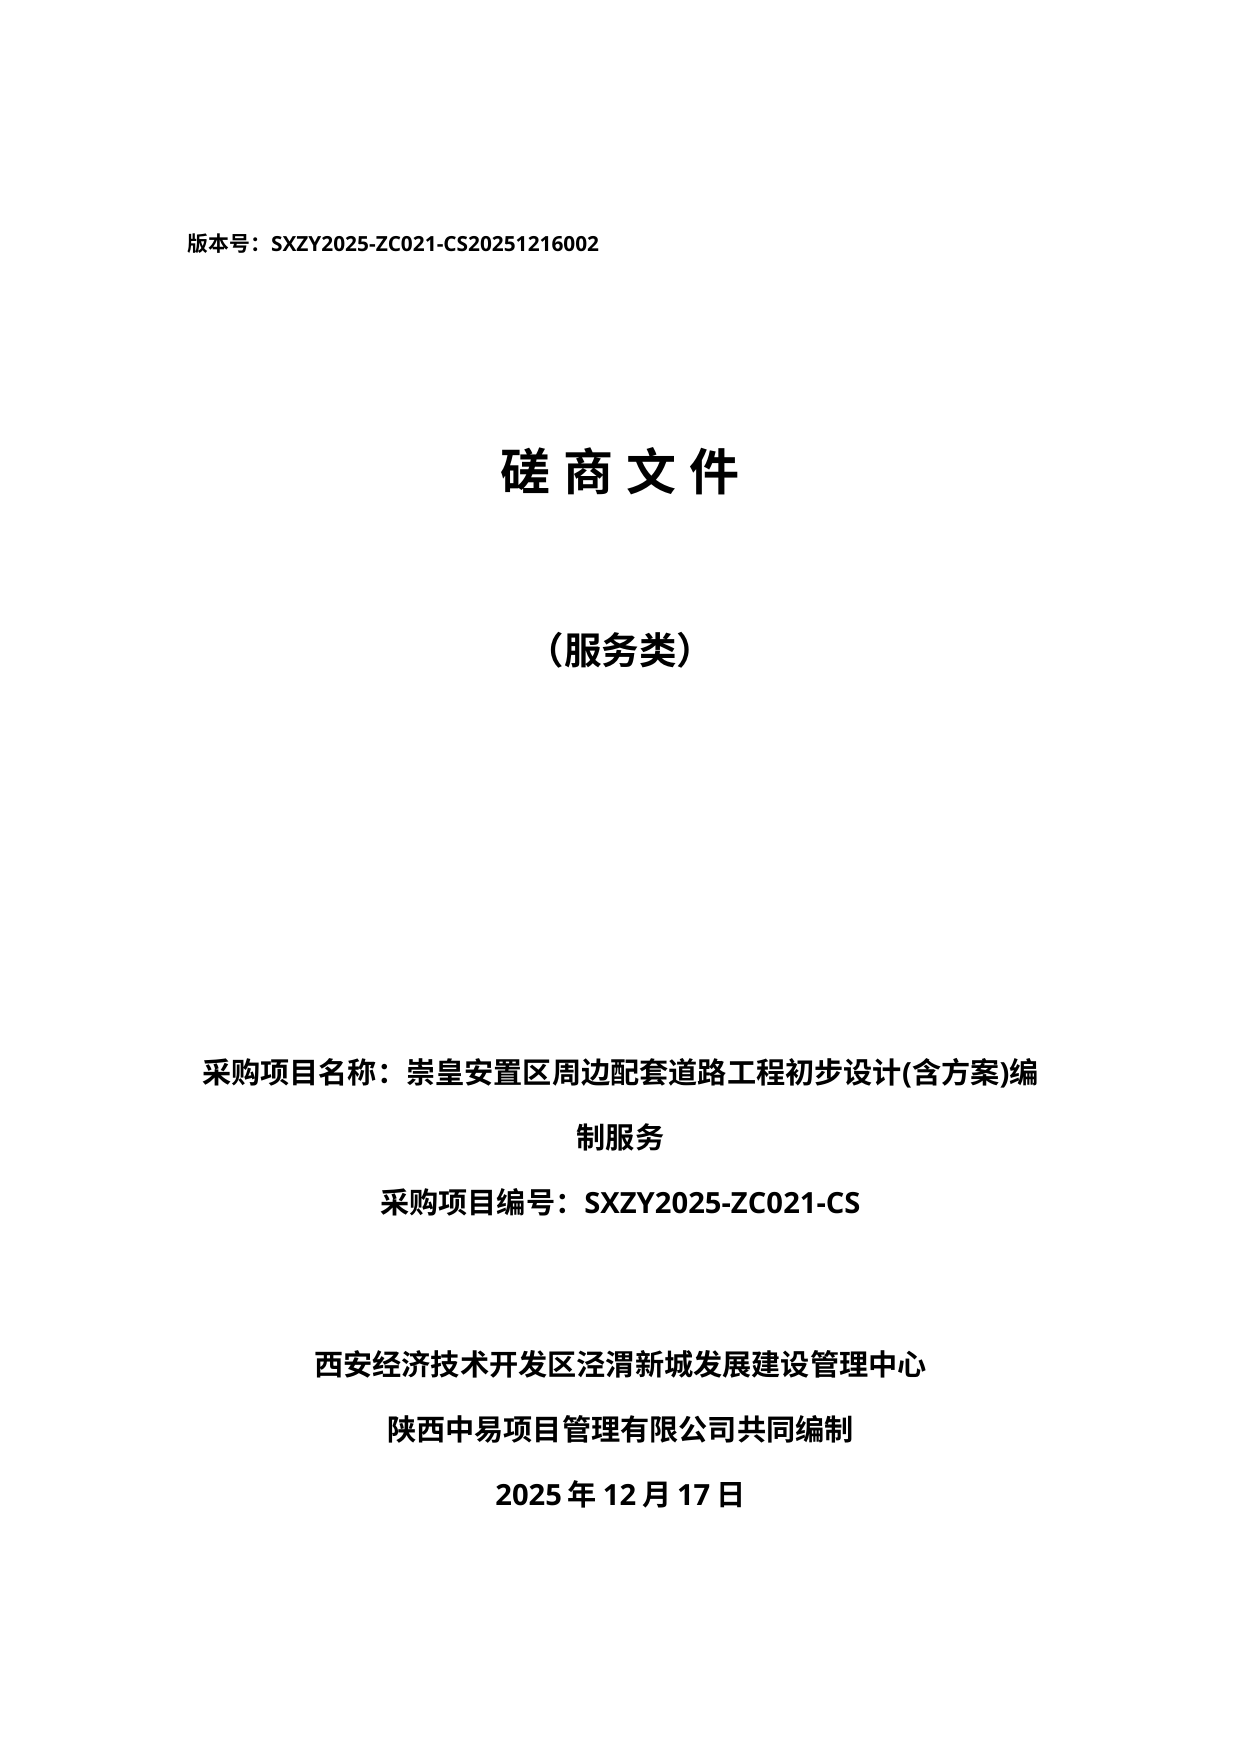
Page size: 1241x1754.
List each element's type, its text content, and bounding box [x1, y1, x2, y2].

text 采购项目名称：崇皇安置区周边配套道路工程初步设计(含方案)编制服务 [187, 1039, 1053, 1169]
text 2025年12月17日 [187, 1462, 1053, 1527]
text 陕西中易项目管理有限公司共同编制 [187, 1397, 1053, 1462]
text 西安经济技术开发区泾渭新城发展建设管理中心 [187, 1332, 1053, 1397]
text 版本号：SXZY2025-ZC021-CS20251216002 [187, 227, 1053, 422]
text 磋 商 文 件 [187, 422, 1053, 617]
text （服务类） [187, 617, 1053, 1039]
text 采购项目编号：SXZY2025-ZC021-CS [187, 1169, 1053, 1332]
